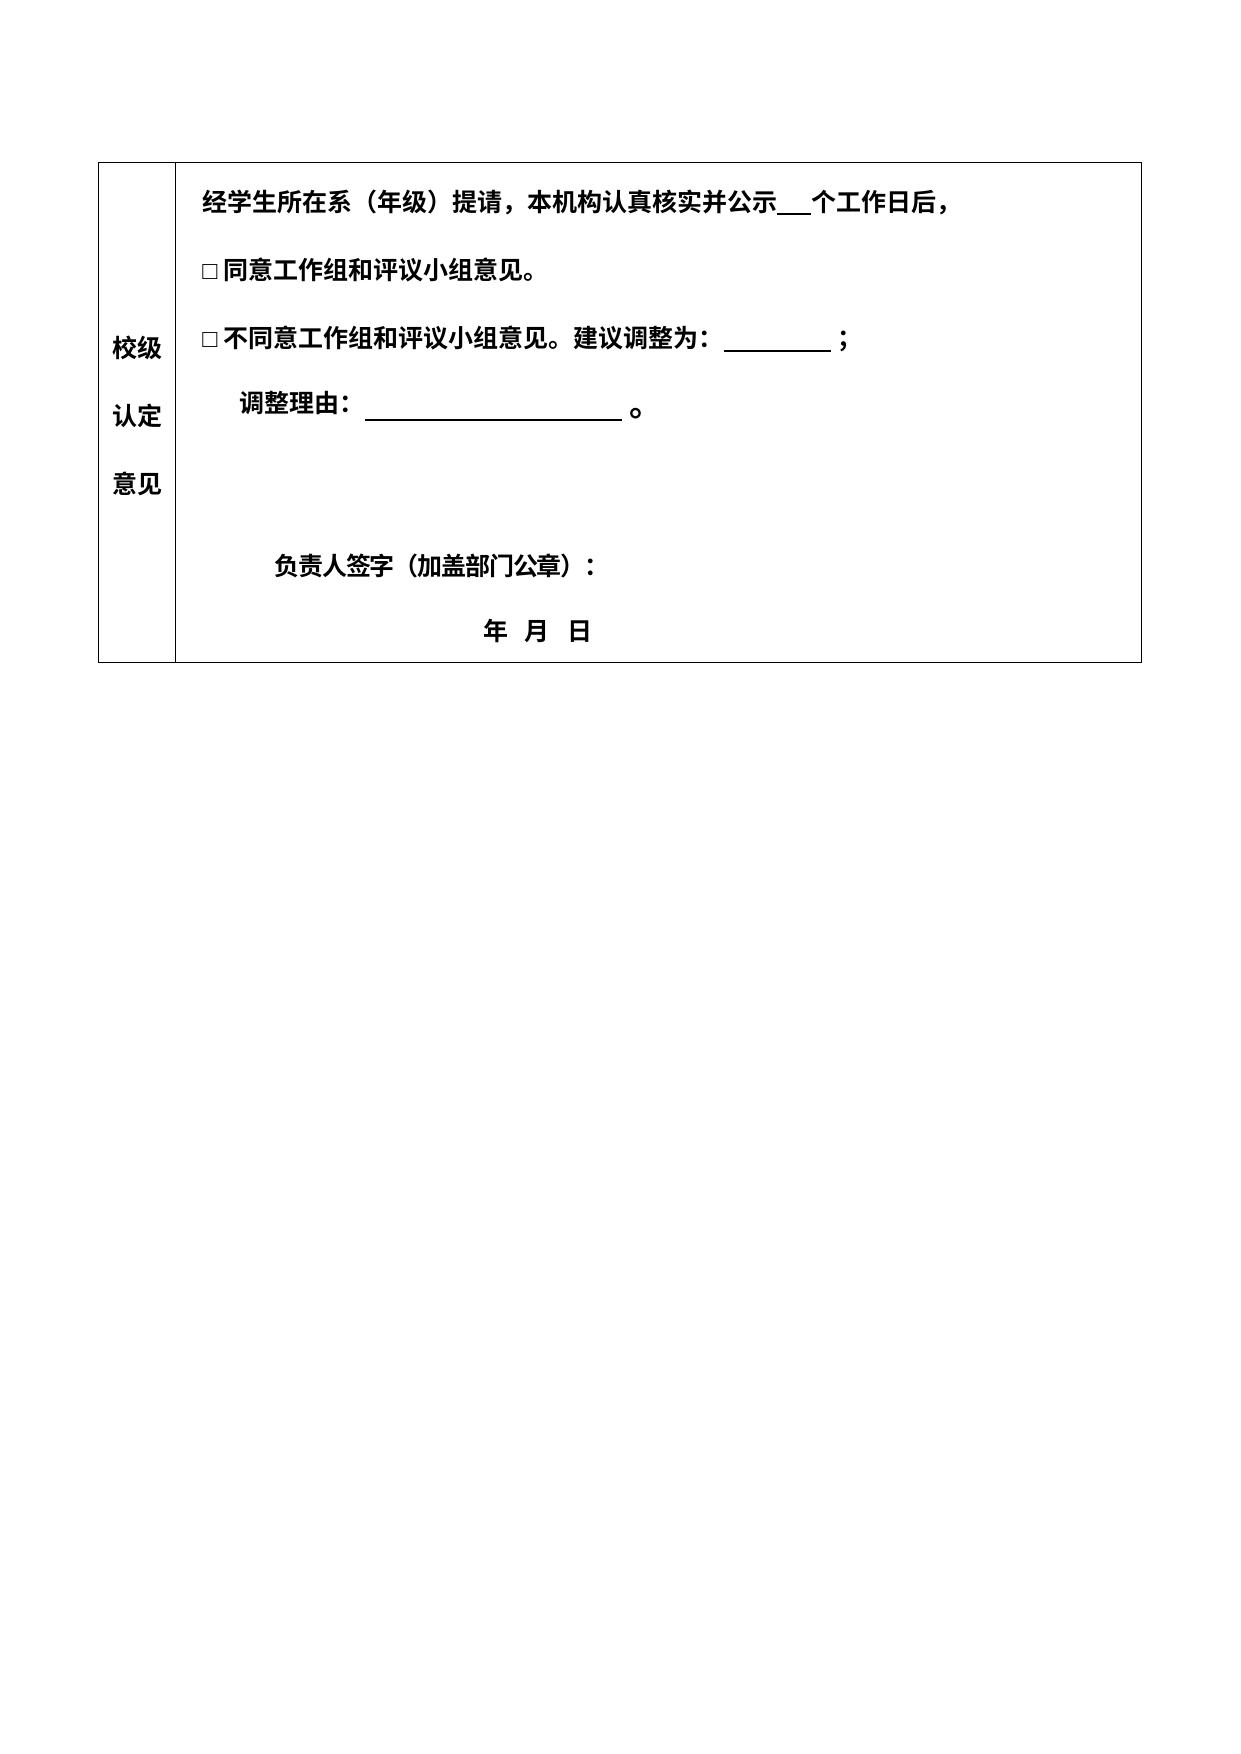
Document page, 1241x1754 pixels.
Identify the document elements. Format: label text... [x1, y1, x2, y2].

table_cell 经学生所在系（年级）提请，本机构认真核实并公示 个工作日后， □ 同意工作组和评议小组意见。 □ 不同意工作组和评议小组意见。建议调整为： ； 调整理由： 。 负责人签字（加盖部门公章）： 年 月 日 [176, 163, 1141, 662]
table_cell 校级 认定 意见 [99, 163, 175, 662]
